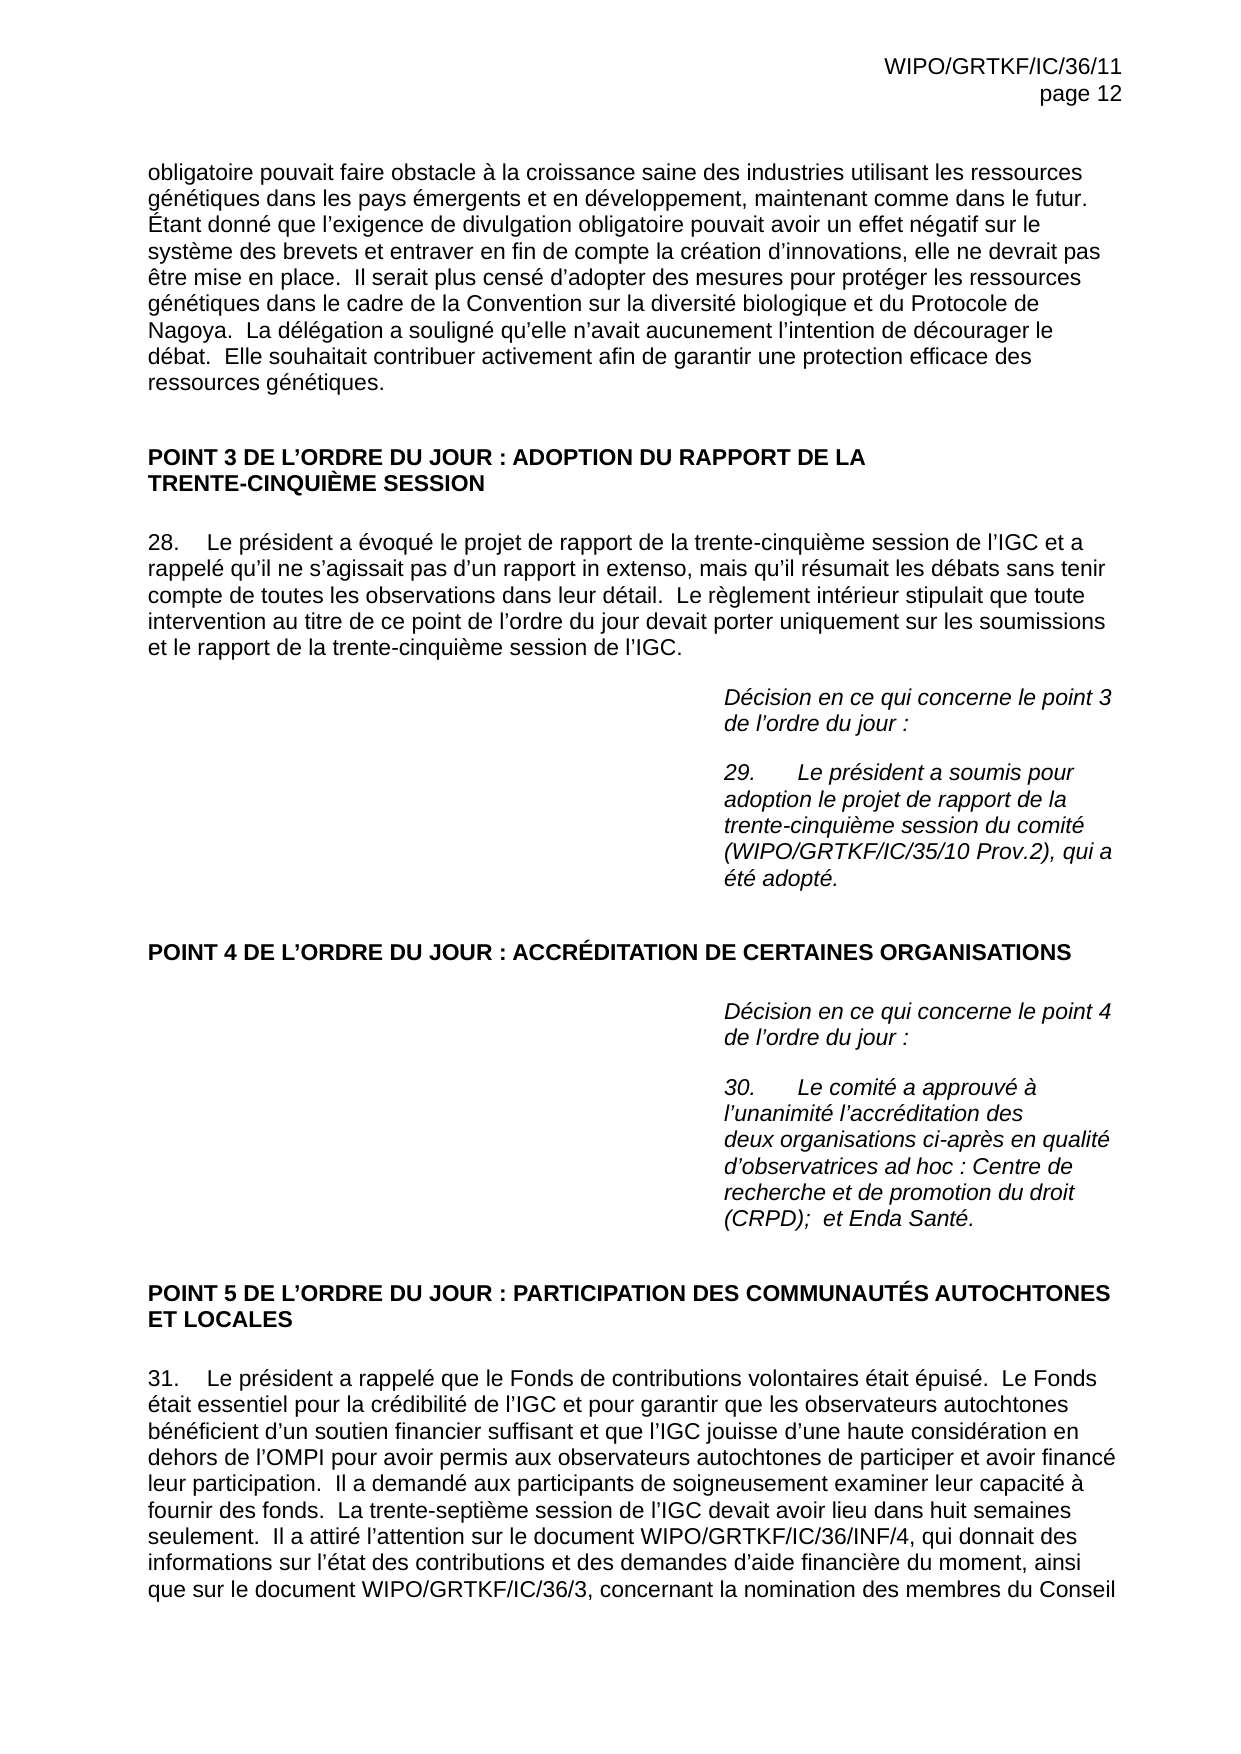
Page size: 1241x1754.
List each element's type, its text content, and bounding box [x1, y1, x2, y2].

text Le comité a approuvé à l’unanimité l’accréditation des deux organisations ci-après en qualité d’observatrices ad hoc : Centre de recherche et de promotion du droit (CRPD); et Enda Santé. [724, 1073, 1122, 1232]
text Le président a évoqué le projet de rapport de la trente-cinquième session de l’IGC et a rappelé qu’il ne s’agissait pas d’un rapport in extenso, mais qu’il résumait les débats sans tenir compte de toutes les observations dans leur détail. Le règlement intérieur stipulait que toute intervention au titre de ce point de l’ordre du jour devait porter uniquement sur les soumissions et le rapport de la trente-cinquième session de l’IGC. [148, 529, 1122, 661]
list Décision en ce qui concerne le point 4 de l’ordre du jour : [724, 998, 1122, 1051]
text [148, 1365, 1122, 1602]
text Le président a soumis pour adoption le projet de rapport de la trente-cinquième session du comité (WIPO/GRTKF/IC/35/10 Prov.2), qui a été adopté. [724, 759, 1122, 891]
list Décision en ce qui concerne le point 3 de l’ordre du jour : [724, 684, 1122, 736]
subtitle Point 5 de l’ordre du jour : Participation des communautés autochtones et locales [148, 1279, 1122, 1332]
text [148, 158, 1122, 396]
subtitle Point 4 de l’ordre du jour : accréditation de certaines organisations [148, 939, 1122, 965]
subtitle Point 3 de l’ordre du jour : adoption du rapport de la trente-cinquième session [148, 444, 1122, 496]
